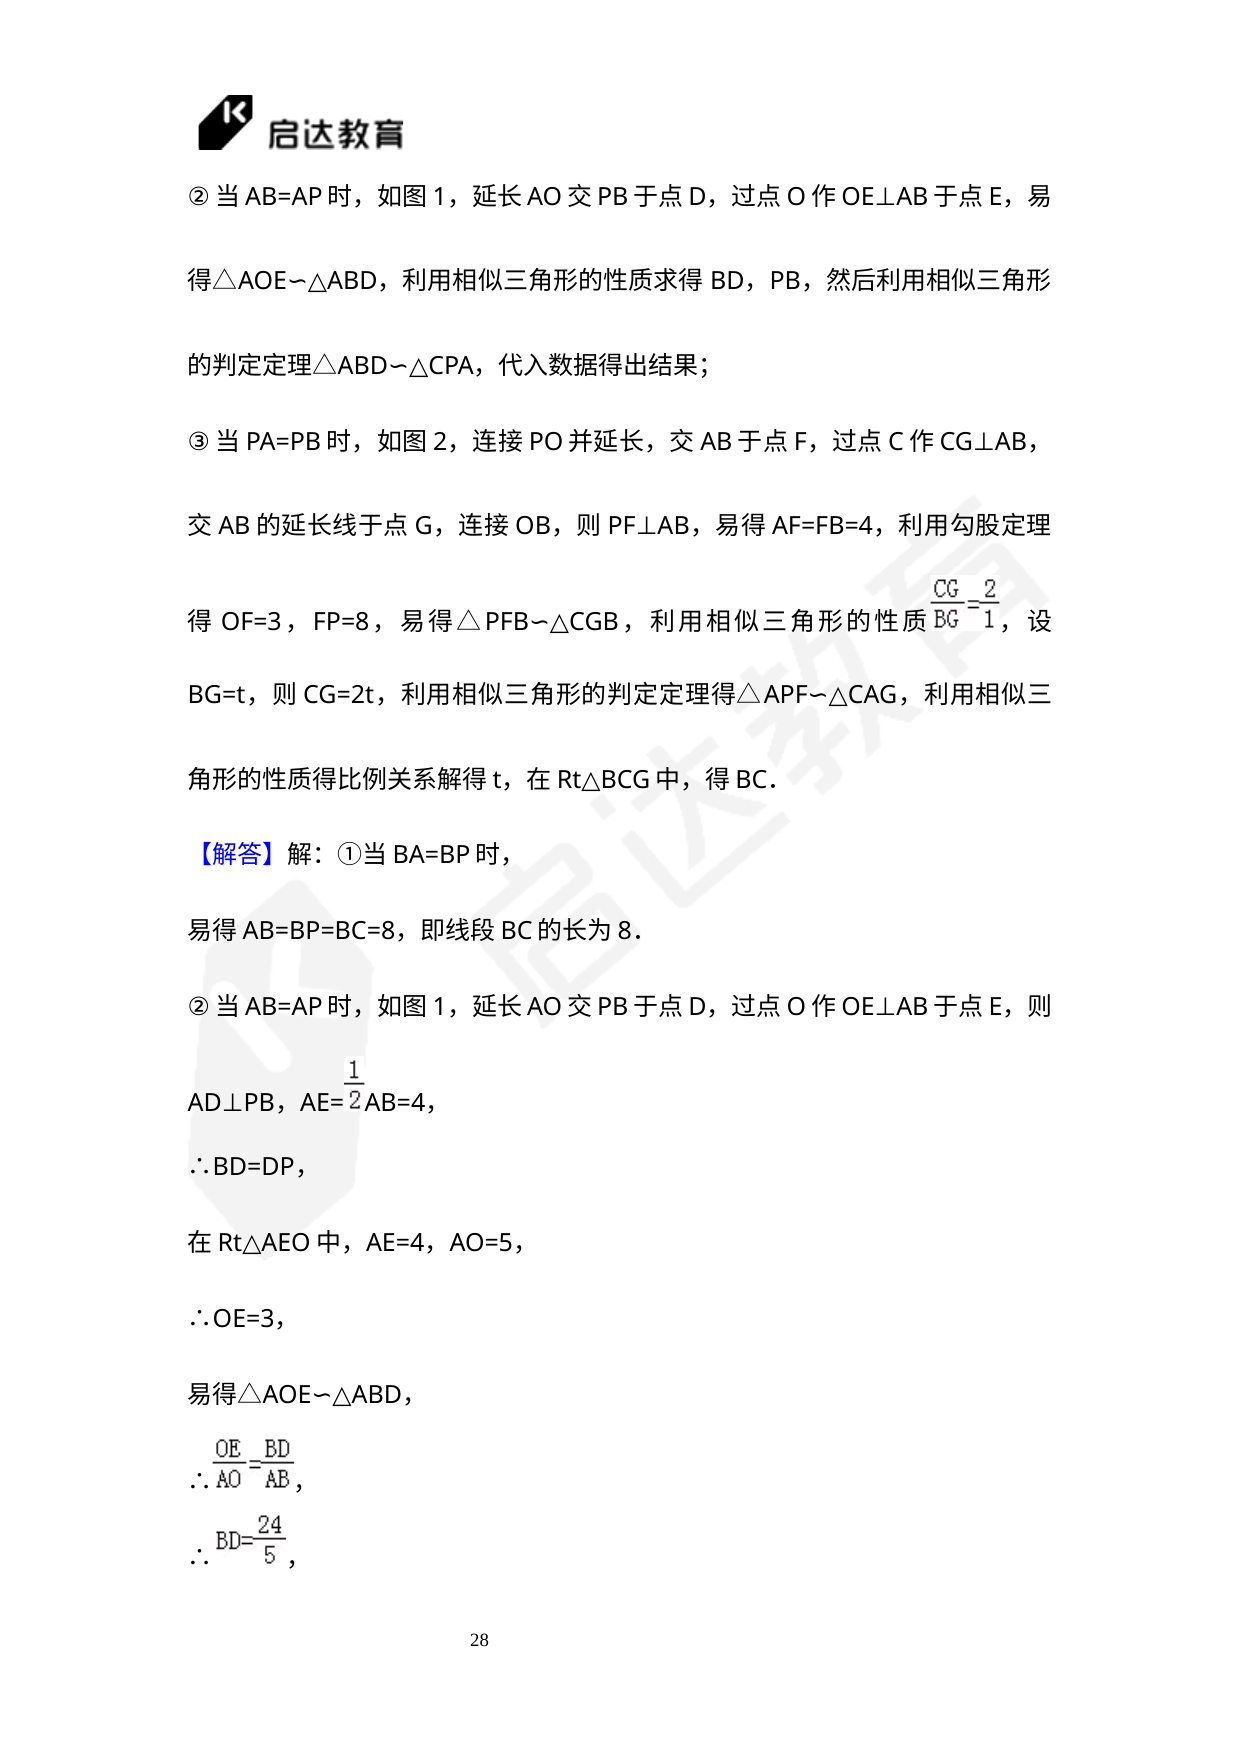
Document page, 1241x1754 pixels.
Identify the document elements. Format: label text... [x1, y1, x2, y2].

picture [930, 575, 1000, 631]
text 在Rt△AEO中，AE=4，AO=5， [187, 1208, 1053, 1273]
text ②当AB=AP时，如图1，延长AO交PB于点D，过点O作OE⊥AB于点E，易得△AOE∽△ABD，利用相似三角形的性质求得BD，PB，然后利用相似三角形的判定定理△ABD∽△CPA，代入数据得出结果； [187, 162, 1053, 396]
text 【解答】解：①当BA=BP时， [187, 821, 1053, 886]
text ∴， [187, 1512, 1053, 1577]
text 易得△AOE∽△ABD， [187, 1360, 1053, 1425]
text ∴OE=3， [187, 1284, 1053, 1349]
text 易得AB=BP=BC=8，即线段BC的长为8． [187, 896, 1053, 961]
picture [212, 1511, 286, 1567]
text ∴， [187, 1436, 1053, 1501]
picture [198, 95, 404, 150]
picture [344, 1056, 365, 1112]
picture [212, 1435, 294, 1491]
text ∴BD=DP， [187, 1132, 1053, 1197]
text ③当PA=PB时，如图2，连接PO并延长，交AB于点F，过点C作CG⊥AB，交AB的延长线于点G，连接OB，则PF⊥AB，易得AF=FB=4，利用勾股定理得OF=3，FP=8，易得△PFB∽△CGB，利用相似三角形的性质，设BG=t，则CG=2t，利用相似三角形的判定定理得△APF∽△CAG，利用相似三角形的性质得比例关系解得t，在Rt△BCG中，得BC． [187, 407, 1053, 810]
text ②当AB=AP时，如图1，延长AO交PB于点D，过点O作OE⊥AB于点E，则AD⊥PB，AE=AB=4， [187, 972, 1053, 1122]
